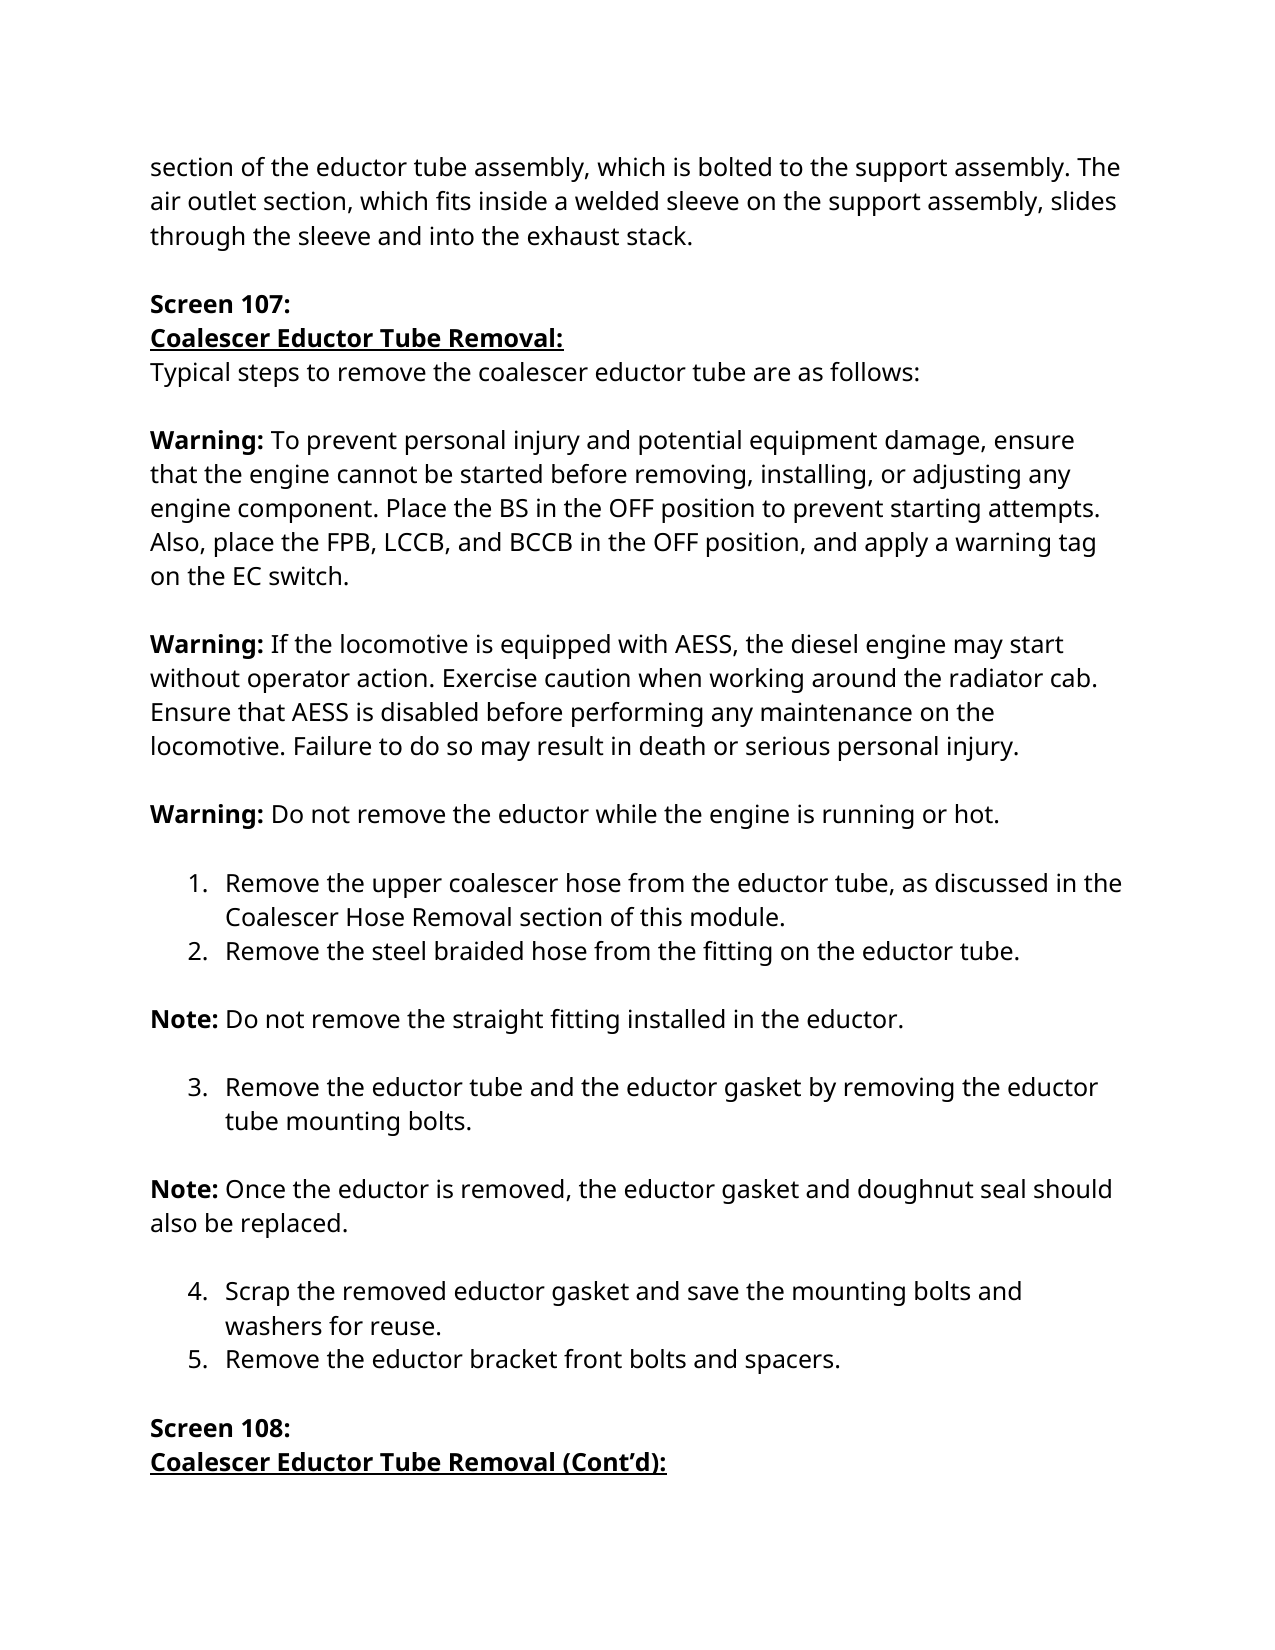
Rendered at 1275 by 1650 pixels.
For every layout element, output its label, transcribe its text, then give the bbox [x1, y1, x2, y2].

text Screen 108: [150, 1410, 1125, 1444]
list Remove the steel braided hose from the fitting on the eductor tube. [187, 933, 1125, 967]
text Warning: If the locomotive is equipped with AESS, the diesel engine may start without operator action. Exercise caution when working around the radiator cab. Ensure that AESS is disabled before performing any maintenance on the locomotive. Failure to do so may result in death or serious personal injury. [150, 627, 1125, 763]
text Screen 107: [150, 286, 1125, 320]
text Coalescer Eductor Tube Removal (Cont’d): [150, 1444, 1125, 1478]
text Warning: Do not remove the eductor while the engine is running or hot. [150, 797, 1125, 831]
text Note: Do not remove the straight fitting installed in the eductor. [150, 1002, 1125, 1036]
text Note: Once the eductor is removed, the eductor gasket and doughnut seal should also be replaced. [150, 1172, 1125, 1240]
text Coalescer Eductor Tube Removal: [150, 320, 1125, 354]
list Remove the upper coalescer hose from the eductor tube, as discussed in the Coalescer Hose Removal section of this module. [187, 865, 1125, 933]
text Warning: To prevent personal injury and potential equipment damage, ensure that the engine cannot be started before removing, installing, or adjusting any engine component. Place the BS in the OFF position to prevent starting attempts. Also, place the FPB, LCCB, and BCCB in the OFF position, and apply a warning tag on the EC switch. [150, 422, 1125, 593]
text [150, 150, 1125, 252]
text Typical steps to remove the coalescer eductor tube are as follows: [150, 354, 1125, 388]
list Remove the eductor tube and the eductor gasket by removing the eductor tube mounting bolts. [187, 1070, 1125, 1138]
list Remove the eductor bracket front bolts and spacers. [187, 1342, 1125, 1376]
list Scrap the removed eductor gasket and save the mounting bolts and washers for reuse. [187, 1274, 1125, 1342]
